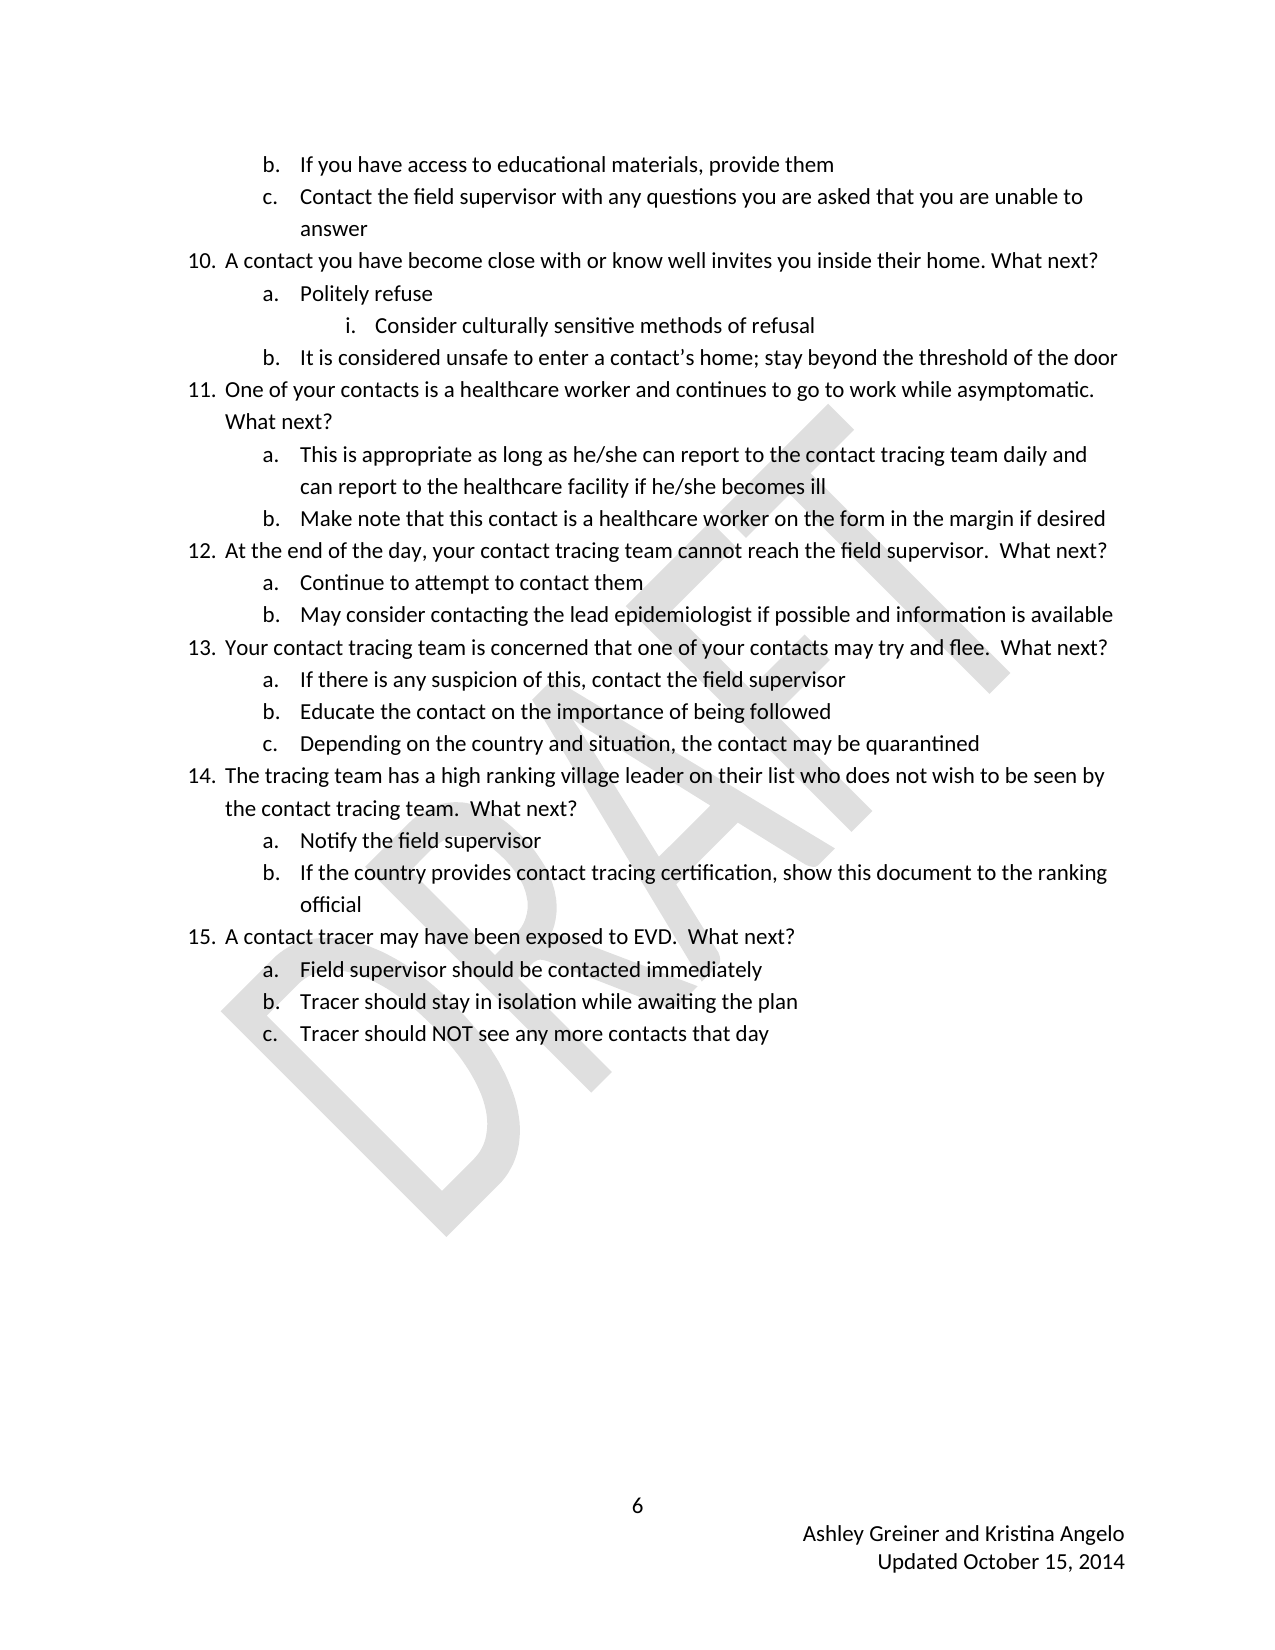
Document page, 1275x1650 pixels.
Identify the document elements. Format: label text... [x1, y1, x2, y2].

list Tracer should stay in isolation while awaiting the plan [262, 987, 1125, 1015]
list May consider contacting the lead epidemiologist if possible and information is available [262, 601, 1125, 629]
list A contact you have become close with or know well invites you inside their home. What next? [187, 247, 1125, 274]
list Consider culturally sensitive methods of refusal [356, 311, 1125, 339]
list Politely refuse [262, 279, 1125, 307]
list One of your contacts is a healthcare worker and continues to go to work while asymptomatic. What next? [187, 375, 1125, 436]
list Your contact tracing team is concerned that one of your contacts may try and flee. What next? [187, 633, 1125, 661]
list It is considered unsafe to enter a contact’s home; stay beyond the threshold of the door [262, 343, 1125, 371]
list Tracer should NOT see any more contacts that day [262, 1019, 1125, 1047]
list This is appropriate as long as he/she can report to the contact tracing team daily and can report to the healthcare facility if he/she becomes ill [262, 440, 1125, 500]
list Depending on the country and situation, the contact may be quarantined [262, 729, 1125, 757]
list Notify the field supervisor [262, 826, 1125, 854]
list Make note that this contact is a healthcare worker on the form in the margin if desired [262, 504, 1125, 532]
list A contact tracer may have been exposed to EVD. What next? [187, 922, 1125, 951]
list If there is any suspicion of this, contact the field supervisor [262, 665, 1125, 693]
list Continue to attempt to contact them [262, 568, 1125, 596]
list Field supervisor should be contacted immediately [262, 955, 1125, 983]
list Contact the field supervisor with any questions you are asked that you are unable to answer [262, 182, 1125, 242]
list The tracing team has a high ranking village leader on their list who does not wish to be seen by the contact tracing team. What next? [187, 762, 1125, 822]
list If the country provides contact tracing certification, show this document to the ranking official [262, 858, 1125, 918]
list Educate the contact on the importance of being followed [262, 697, 1125, 725]
list If you have access to educational materials, provide them [262, 150, 1125, 178]
list At the end of the day, your contact tracing team cannot reach the field supervisor. What next? [187, 536, 1125, 564]
